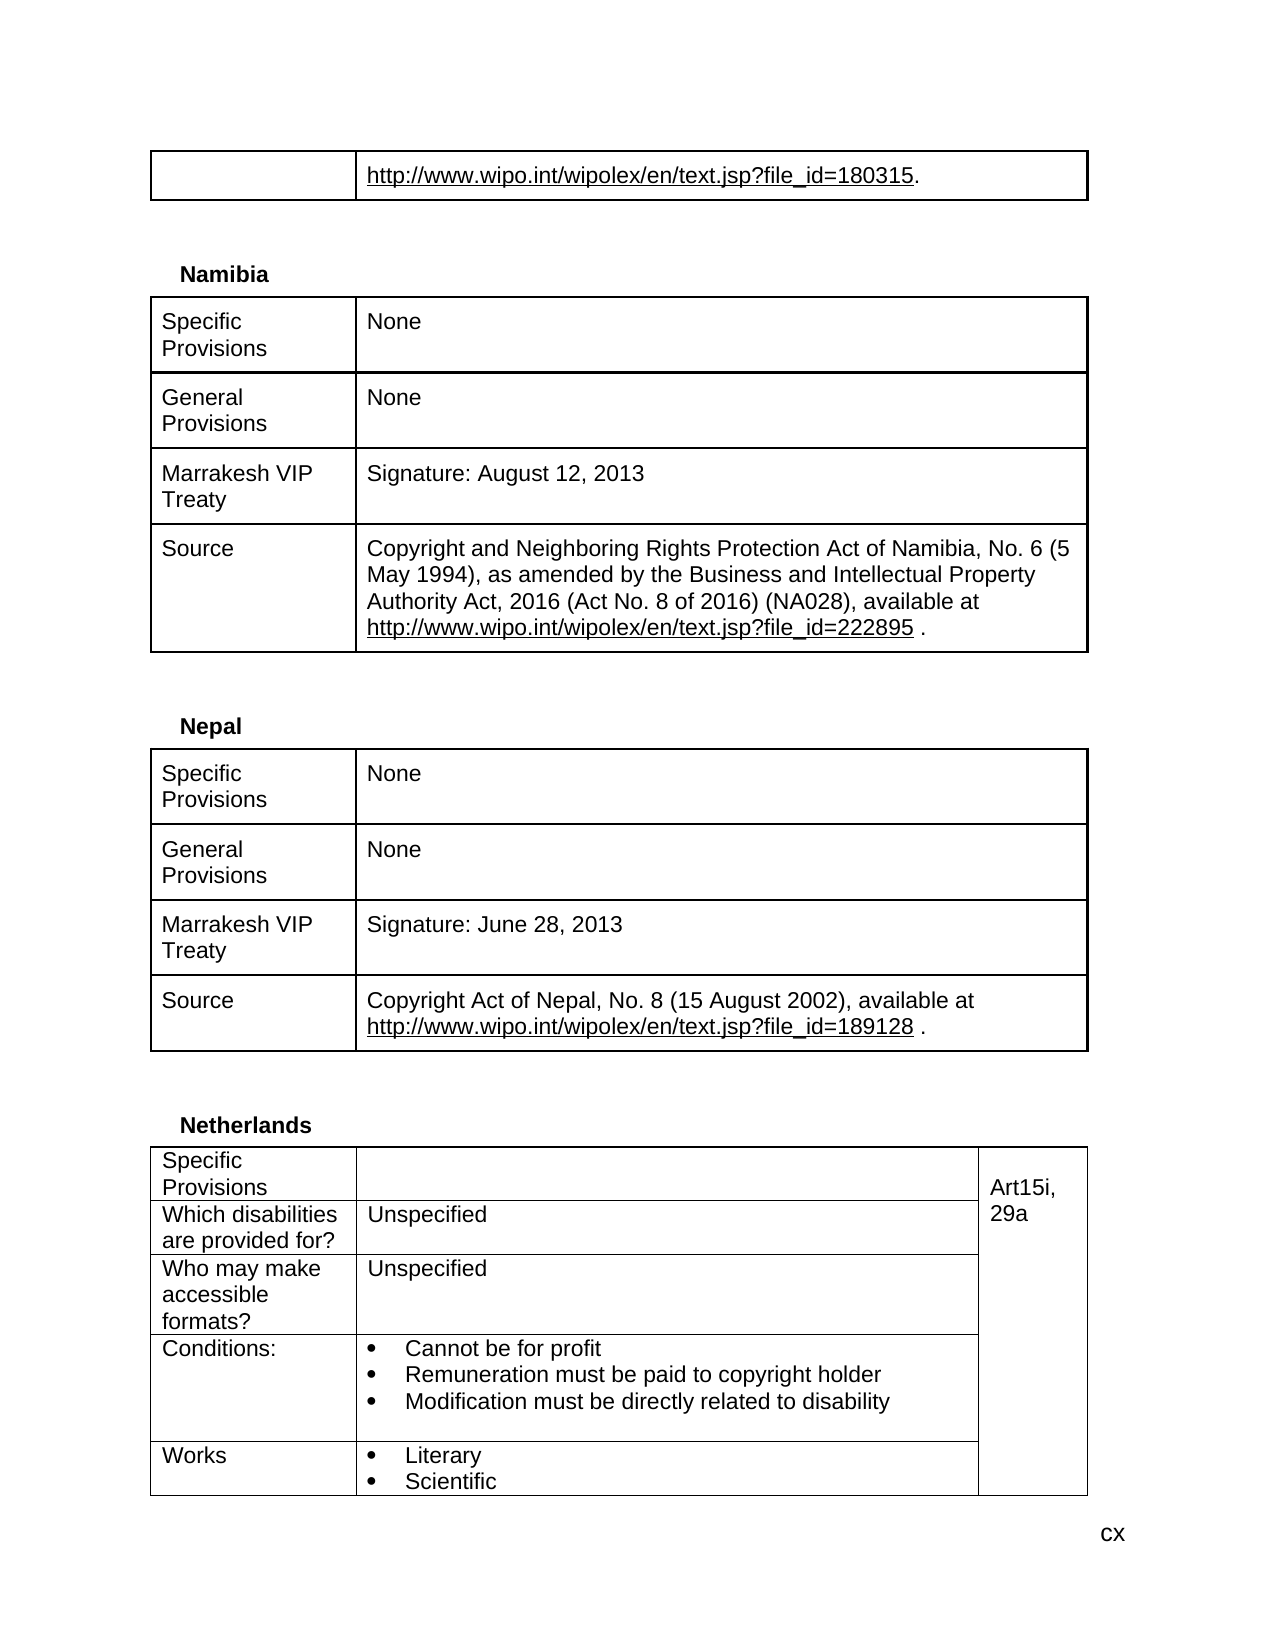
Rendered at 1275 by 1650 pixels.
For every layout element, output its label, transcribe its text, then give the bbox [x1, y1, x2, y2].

text Nepal [179, 686, 1125, 739]
text Netherlands [179, 1085, 1125, 1138]
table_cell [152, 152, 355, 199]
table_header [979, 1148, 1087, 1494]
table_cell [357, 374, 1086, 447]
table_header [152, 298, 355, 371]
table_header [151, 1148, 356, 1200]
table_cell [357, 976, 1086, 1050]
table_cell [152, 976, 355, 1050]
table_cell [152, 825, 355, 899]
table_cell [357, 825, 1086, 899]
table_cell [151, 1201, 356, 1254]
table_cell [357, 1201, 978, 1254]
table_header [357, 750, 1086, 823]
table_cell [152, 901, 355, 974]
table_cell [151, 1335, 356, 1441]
text Namibia [179, 235, 1125, 287]
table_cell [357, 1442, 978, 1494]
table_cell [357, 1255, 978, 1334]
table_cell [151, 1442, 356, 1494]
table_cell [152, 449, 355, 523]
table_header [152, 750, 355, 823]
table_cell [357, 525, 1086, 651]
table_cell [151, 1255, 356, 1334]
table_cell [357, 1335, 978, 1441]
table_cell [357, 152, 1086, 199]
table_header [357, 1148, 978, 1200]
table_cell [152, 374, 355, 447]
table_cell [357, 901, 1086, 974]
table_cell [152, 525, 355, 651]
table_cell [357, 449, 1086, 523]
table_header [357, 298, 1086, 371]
